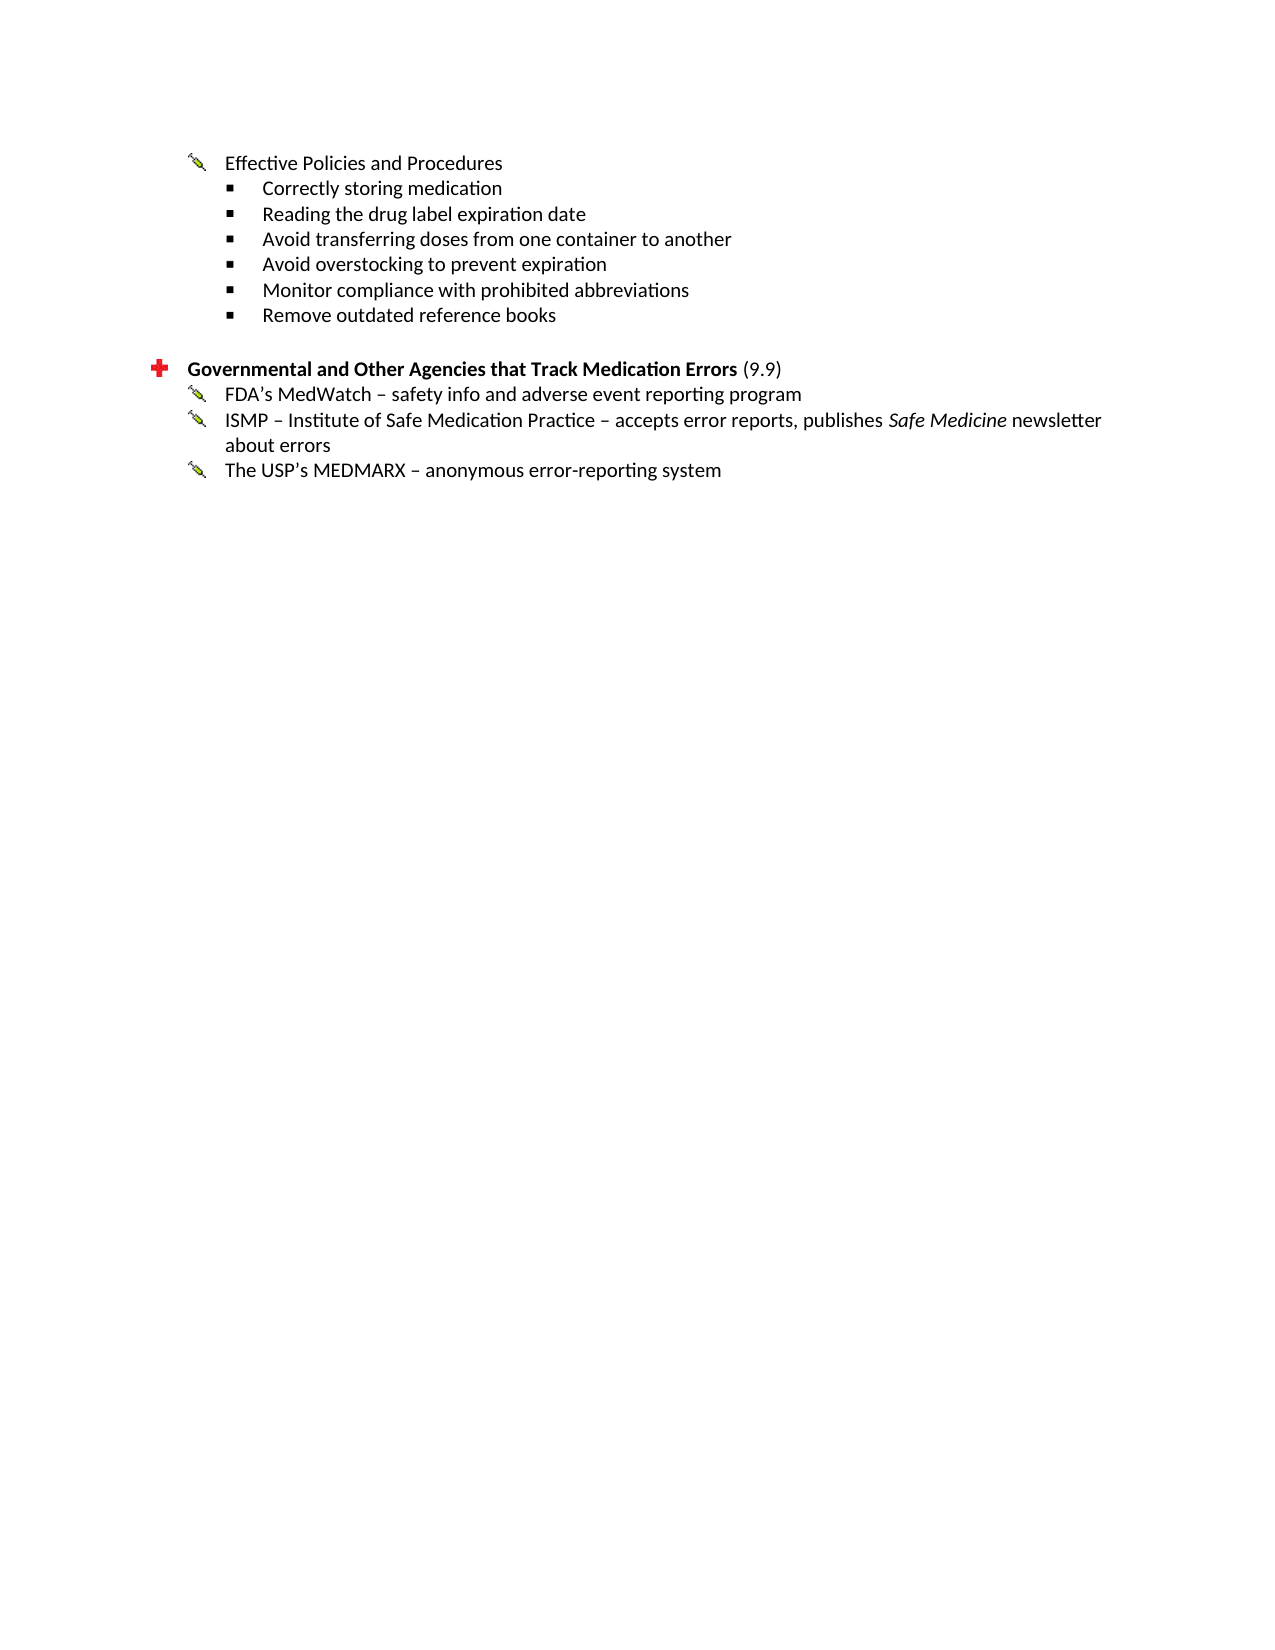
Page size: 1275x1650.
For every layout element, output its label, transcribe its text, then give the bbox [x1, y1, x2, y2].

list Monitor compliance with prohibited abbreviations [225, 277, 1125, 302]
list The USP’s MEDMARX – anonymous error-reporting system [187, 458, 1125, 483]
list Correctly storing medication [225, 175, 1125, 201]
picture [188, 461, 206, 478]
list Reading the drug label expiration date [225, 201, 1125, 226]
picture [188, 410, 206, 427]
list FDA’s MedWatch – safety info and adverse event reporting program [187, 381, 1125, 407]
list Avoid overstocking to prevent expiration [225, 252, 1125, 277]
list Avoid transferring doses from one container to another [225, 226, 1125, 252]
picture [188, 385, 206, 402]
list Remove outdated reference books [225, 302, 1125, 356]
list ISMP – Institute of Safe Medication Practice – accepts error reports, publishes Safe Medicine newsletter about errors [187, 407, 1125, 458]
picture [188, 153, 206, 171]
picture [151, 359, 168, 377]
list Governmental and Other Agencies that Track Medication Errors (9.9) [150, 356, 1125, 381]
list Effective Policies and Procedures [187, 150, 1125, 175]
